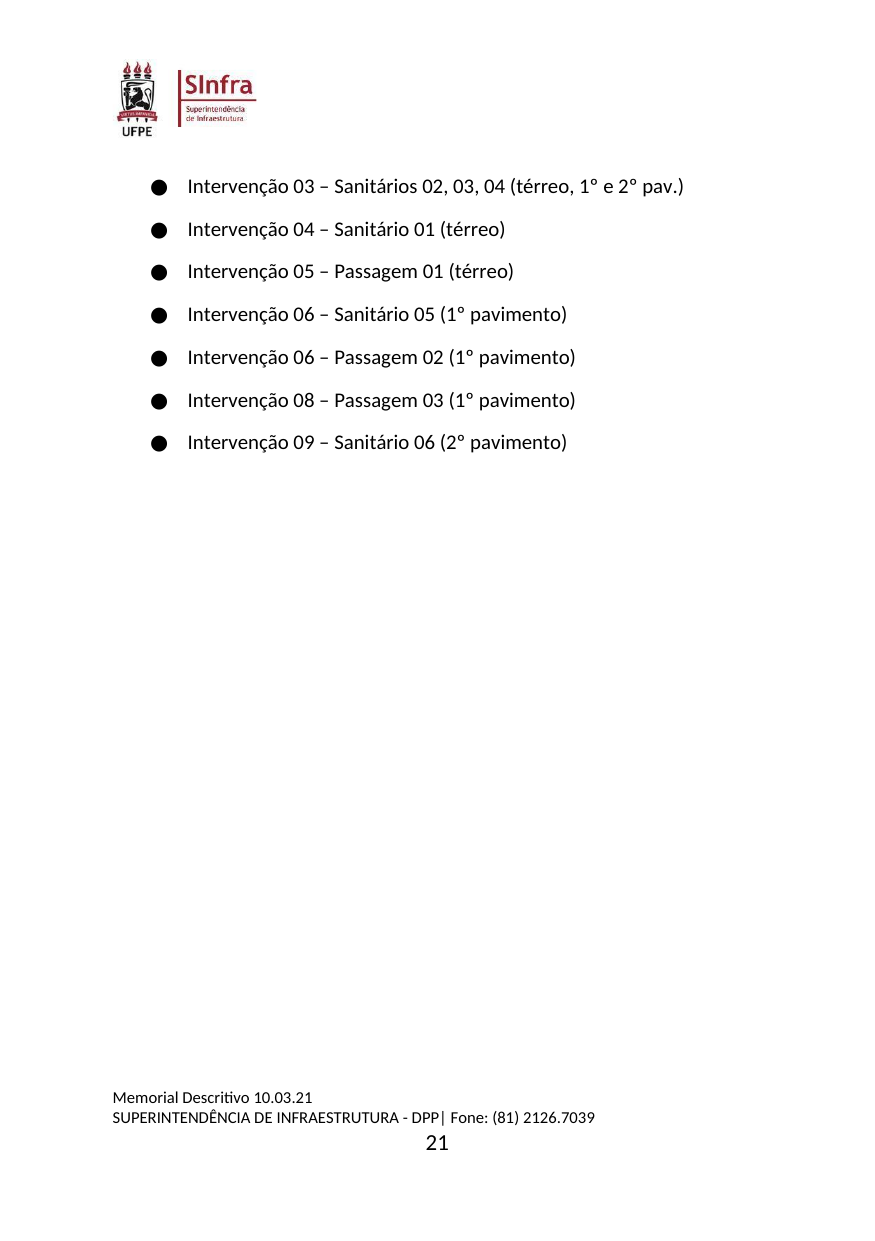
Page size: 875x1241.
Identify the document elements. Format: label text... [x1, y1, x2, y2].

list Intervenção 05 – Passagem 01 (térreo) [150, 248, 762, 291]
list Intervenção 09 – Sanitário 06 (2º pavimento) [150, 419, 762, 462]
list Intervenção 04 – Sanitário 01 (térreo) [150, 205, 762, 248]
list Intervenção 06 – Sanitário 05 (1º pavimento) [150, 291, 762, 333]
list Intervenção 06 – Passagem 02 (1º pavimento) [150, 333, 762, 376]
list Intervenção 03 – Sanitários 02, 03, 04 (térreo, 1º e 2º pav.) [150, 163, 762, 205]
list Intervenção 08 – Passagem 03 (1º pavimento) [150, 376, 762, 419]
picture [112, 59, 257, 138]
